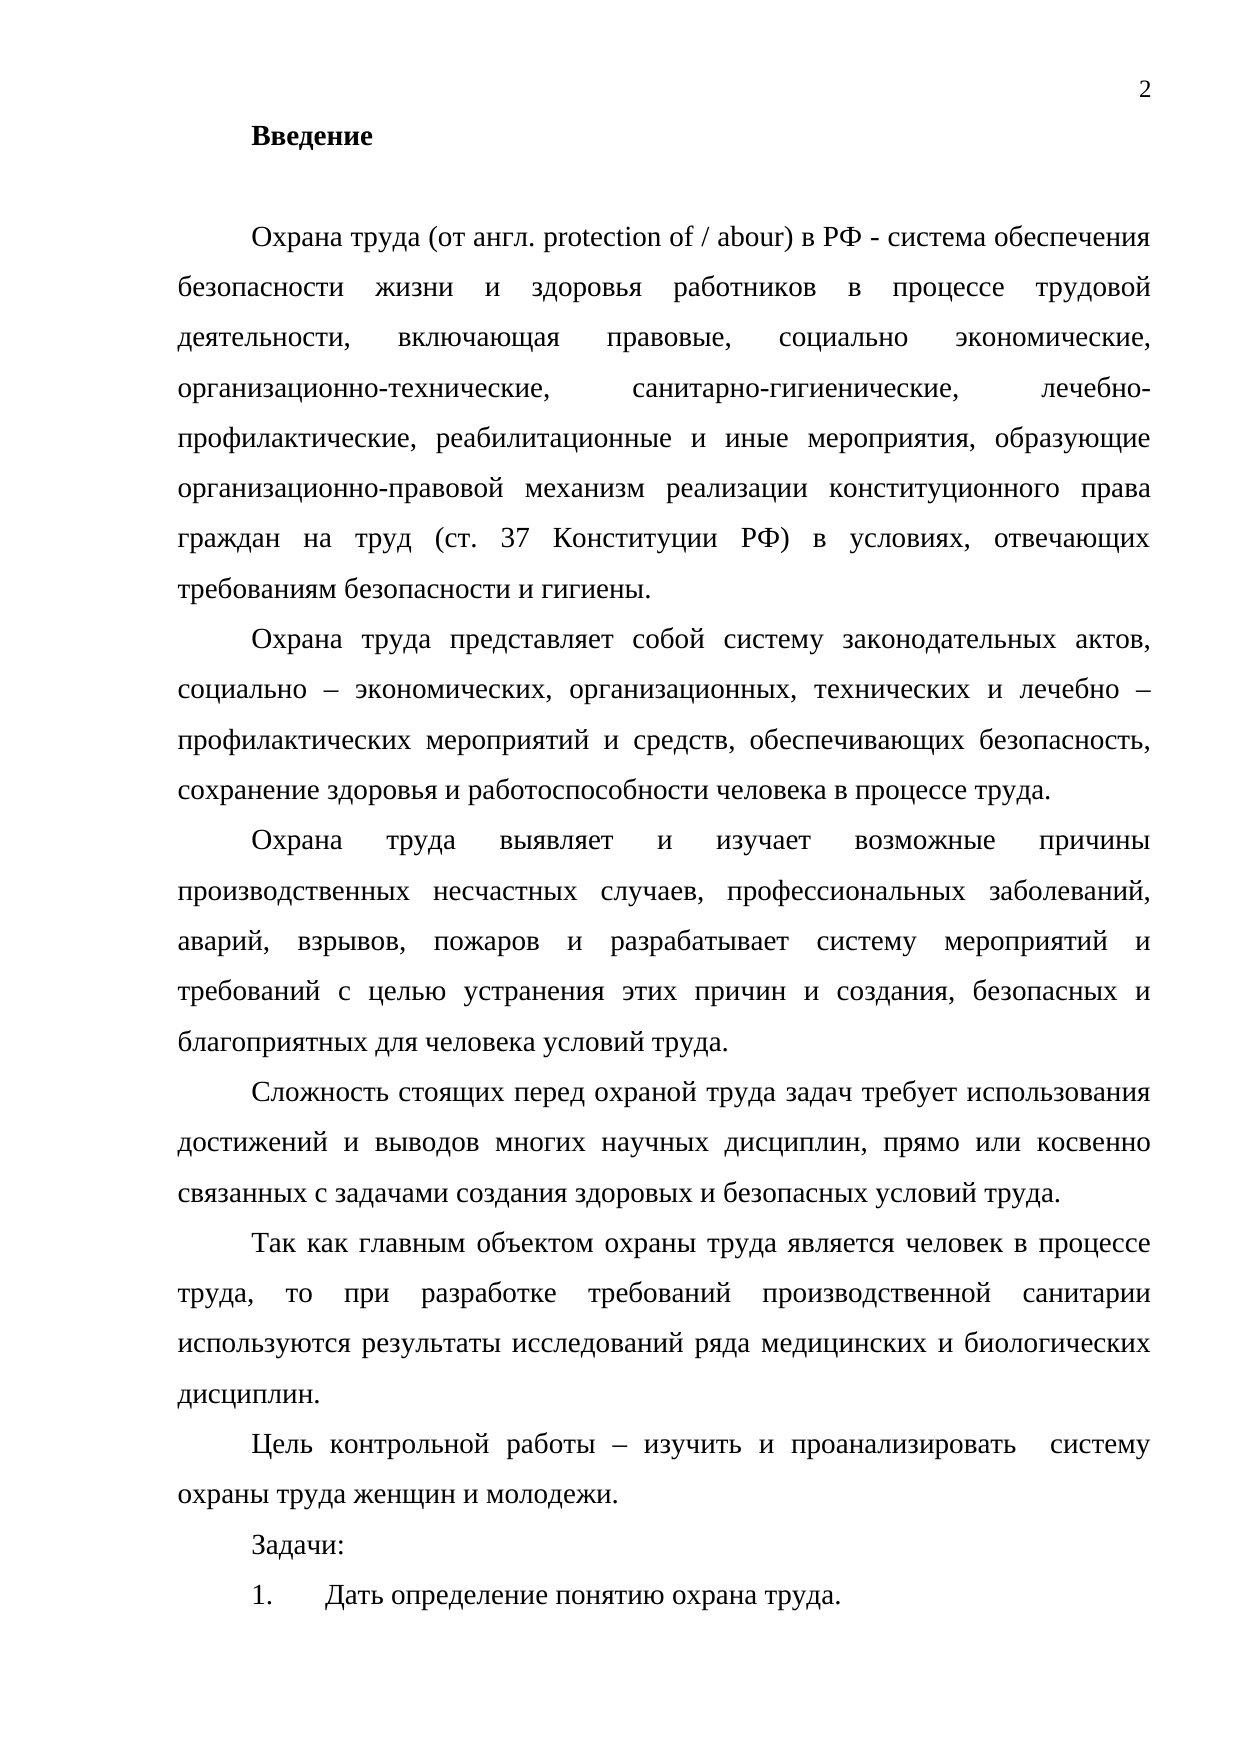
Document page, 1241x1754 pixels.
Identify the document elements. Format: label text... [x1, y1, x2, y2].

list Дать определение понятию охрана труда. [177, 1577, 1152, 1611]
text Охрана труда выявляет и изучает возможные причины производственных несчастных случаев, профессиональных заболеваний, аварий, взрывов, пожаров и разрабатывает систему мероприятий и требований с целью устранения этих причин и создания, безопасных и благоприятных для человека условий труда. [177, 822, 1152, 1057]
text Задачи: [177, 1527, 1152, 1560]
text Сложность стоящих перед охраной труда задач требует использования достижений и выводов многих научных дисциплин, прямо или косвенно связанных с задачами создания здоровых и безопасных условий труда. [177, 1074, 1152, 1208]
text Охрана труда представляет собой систему законодательных актов, социально – экономических, организационных, технических и лечебно – профилактических мероприятий и средств, обеспечивающих безопасность, сохранение здоровья и работоспособности человека в процессе труда. [177, 621, 1152, 806]
text Цель контрольной работы – изучить и проанализировать систему охраны труда женщин и молодежи. [177, 1426, 1152, 1510]
subtitle Введение [177, 118, 1152, 152]
text Так как главным объектом охраны труда является человек в процессе труда, то при разработке требований производственной санитарии используются результаты исследований ряда медицинских и биологических дисциплин. [177, 1225, 1152, 1409]
subtitle Охрана труда (от англ. protection of / abour) в РФ - система обеспечения безопасности жизни и здоровья работников в процессе трудовой деятельности, включающая правовые, социально экономические, организационно-технические, санитарно-гигиенические, лечебно-профилактические, реабилитационные и иные мероприятия, образующие организационно-правовой механизм реализации конституционного права граждан на труд (ст. 37 Конституции РФ) в условиях, отвечающих требованиям безопасности и гигиены. [177, 219, 1152, 604]
